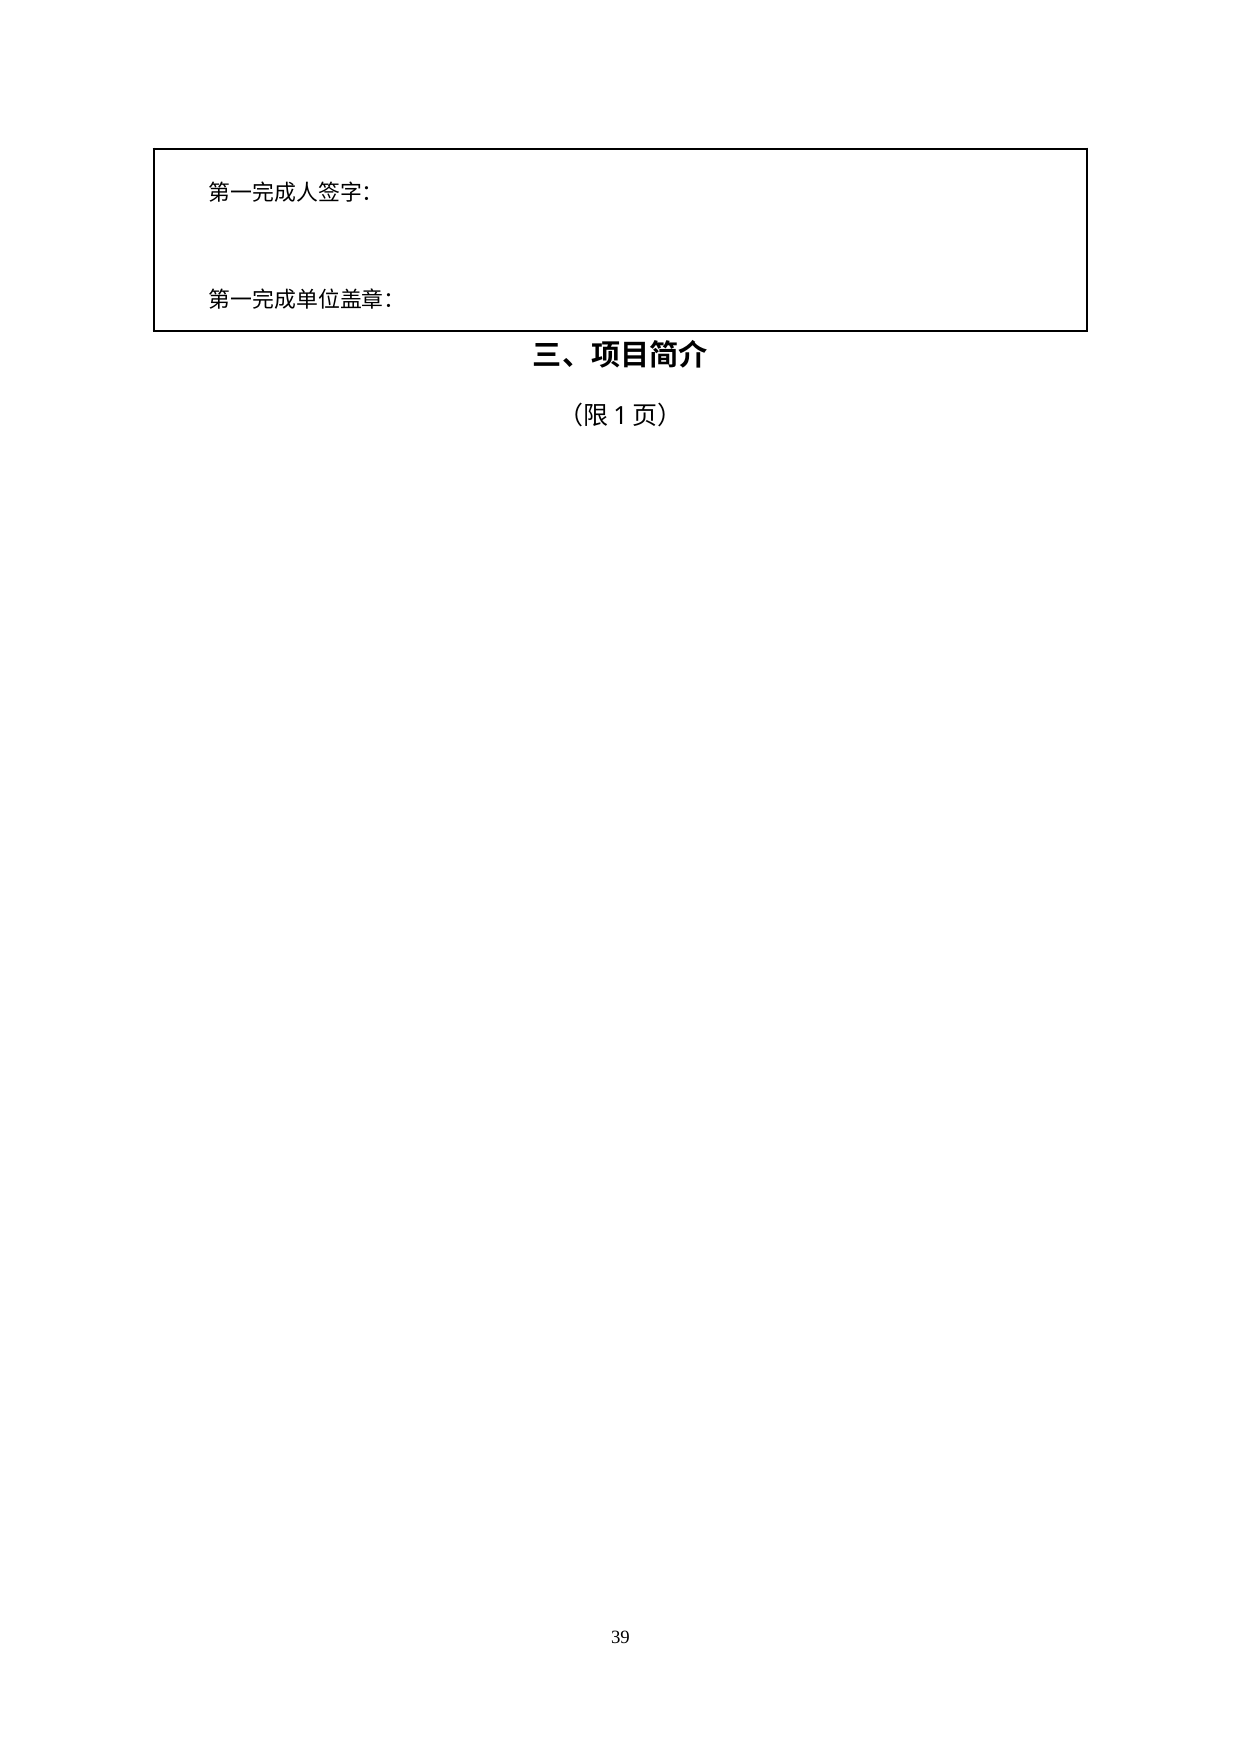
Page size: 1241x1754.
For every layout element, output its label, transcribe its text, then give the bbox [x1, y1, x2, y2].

text 三、项目简介 [165, 332, 1075, 374]
table_cell 第一完成人签字： 第一完成单位盖章： [155, 150, 1086, 330]
text （限1页） [165, 395, 1075, 431]
